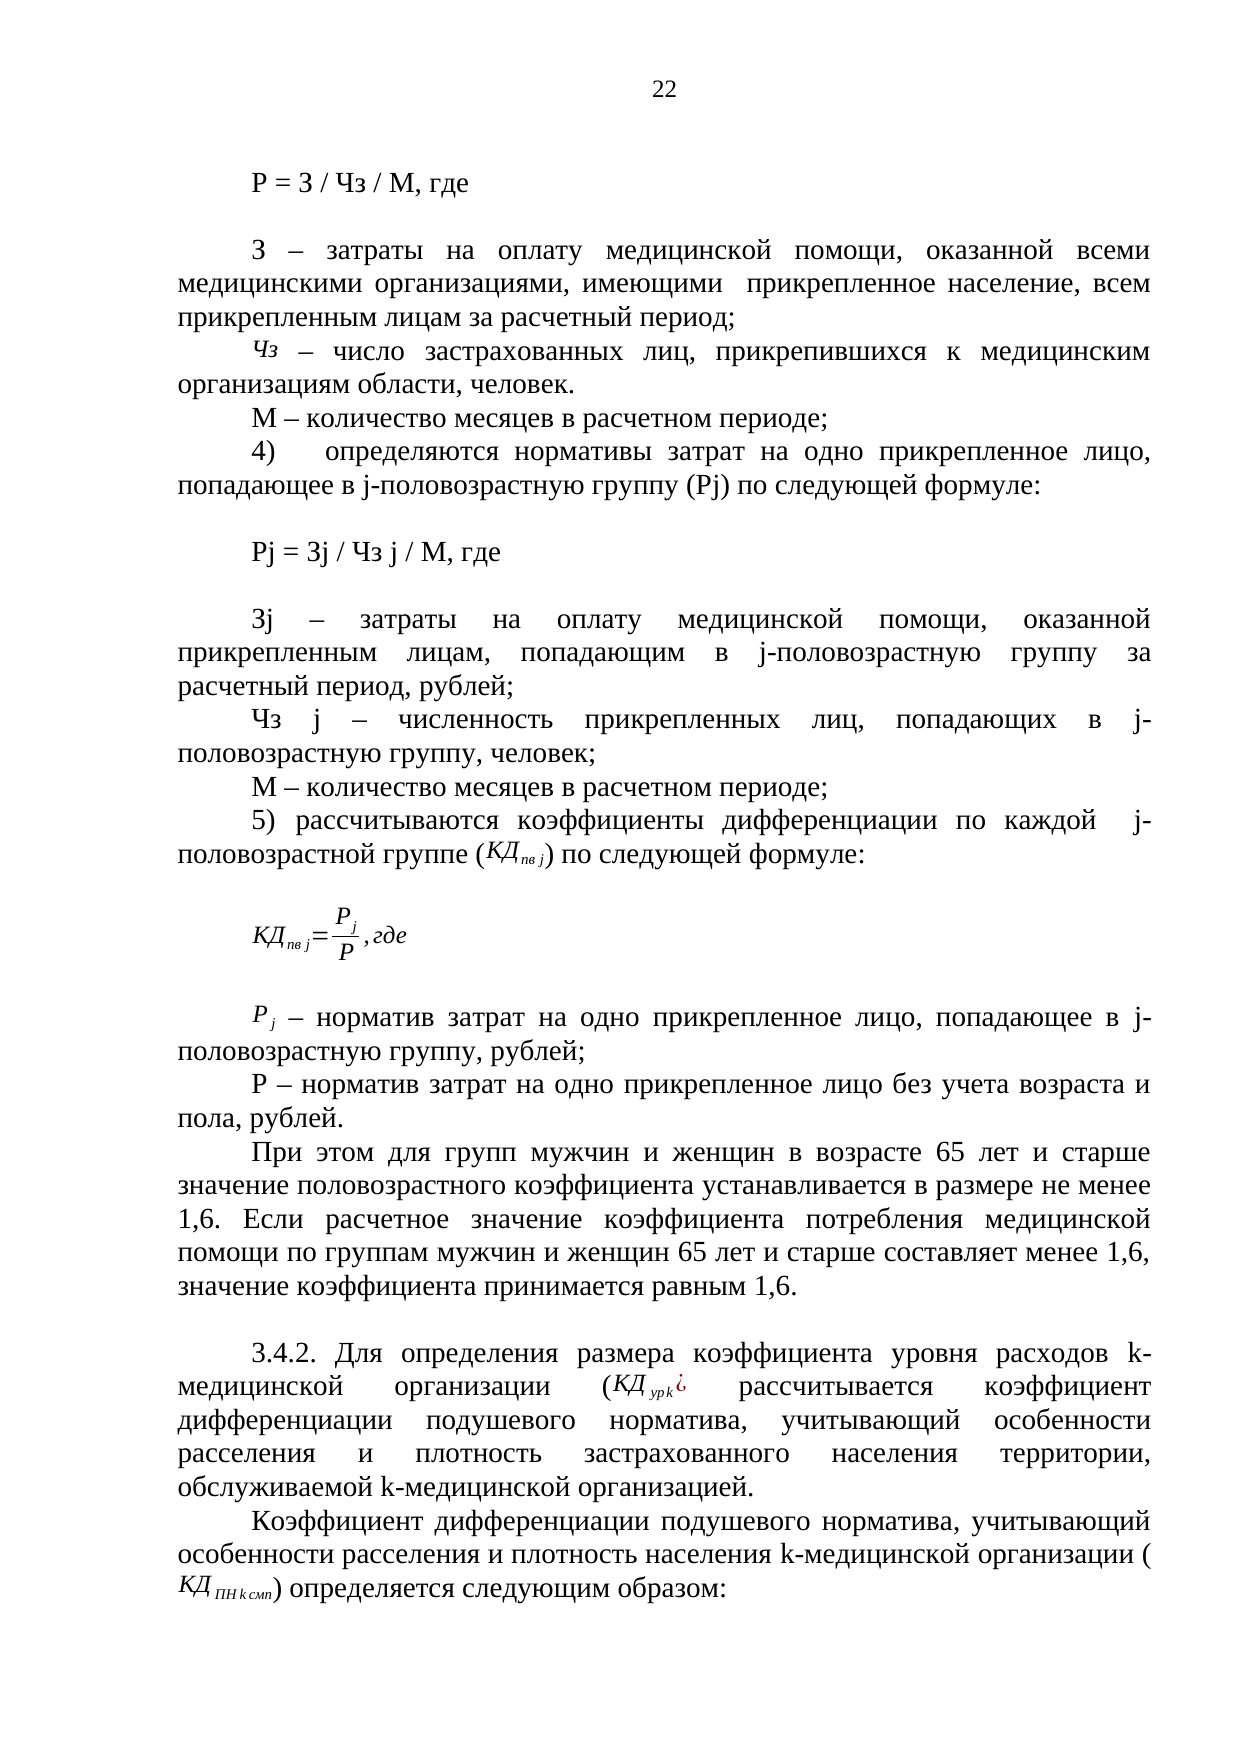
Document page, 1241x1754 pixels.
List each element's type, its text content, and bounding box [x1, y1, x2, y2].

text 3.4.2. Для определения размера коэффициента уровня расходов k-медицинской организации ( рассчитывается коэффициент дифференциации подушевого норматива, учитывающий особенности расселения и плотность застрахованного населения территории, обслуживаемой k-медицинской организацией. [177, 1335, 1152, 1503]
text Зj – затраты на оплату медицинской помощи, оказанной прикрепленным лицам, попадающим в j-половозрастную группу за расчетный период, рублей; [177, 601, 1152, 702]
list определяются нормативы затрат на одно прикрепленное лицо, попадающее в j-половозрастную группу (Рj) по следующей формуле: [177, 433, 1152, 500]
text З – затраты на оплату медицинской помощи, оказанной всеми медицинскими организациями, имеющими прикрепленное население, всем прикрепленным лицам за расчетный период; [177, 232, 1152, 333]
text Коэффициент дифференциации подушевого норматива, учитывающий особенности расселения и плотность населения k-медицинской организации () определяется следующим образом: [177, 1503, 1152, 1604]
text – норматив затрат на одно прикрепленное лицо, попадающее в j-половозрастную группу, рублей; [177, 999, 1152, 1067]
text Чз j – численность прикрепленных лиц, попадающих в j-половозрастную группу, человек; [177, 702, 1152, 769]
list рассчитываются коэффициенты дифференциации по каждой j-половозрастной группе () по следующей формуле: [177, 802, 1152, 869]
text М – количество месяцев в расчетном периоде; [177, 769, 1152, 802]
text При этом для групп мужчин и женщин в возрасте 65 лет и старше значение половозрастного коэффициента устанавливается в размере не менее 1,6. Если расчетное значение коэффициента потребления медицинской помощи по группам мужчин и женщин 65 лет и старше составляет менее 1,6, значение коэффициента принимается равным 1,6. [177, 1134, 1152, 1301]
text Р – норматив затрат на одно прикрепленное лицо без учета возраста и пола, рублей. [177, 1067, 1152, 1134]
text Рj = Зj / Чз j / М, где [177, 534, 1152, 567]
text Р = З / Чз / М, где [177, 165, 1152, 198]
text М – количество месяцев в расчетном периоде; [177, 400, 1152, 433]
text – число застрахованных лиц, прикрепившихся к медицинским организациям области, человек. [177, 333, 1152, 400]
